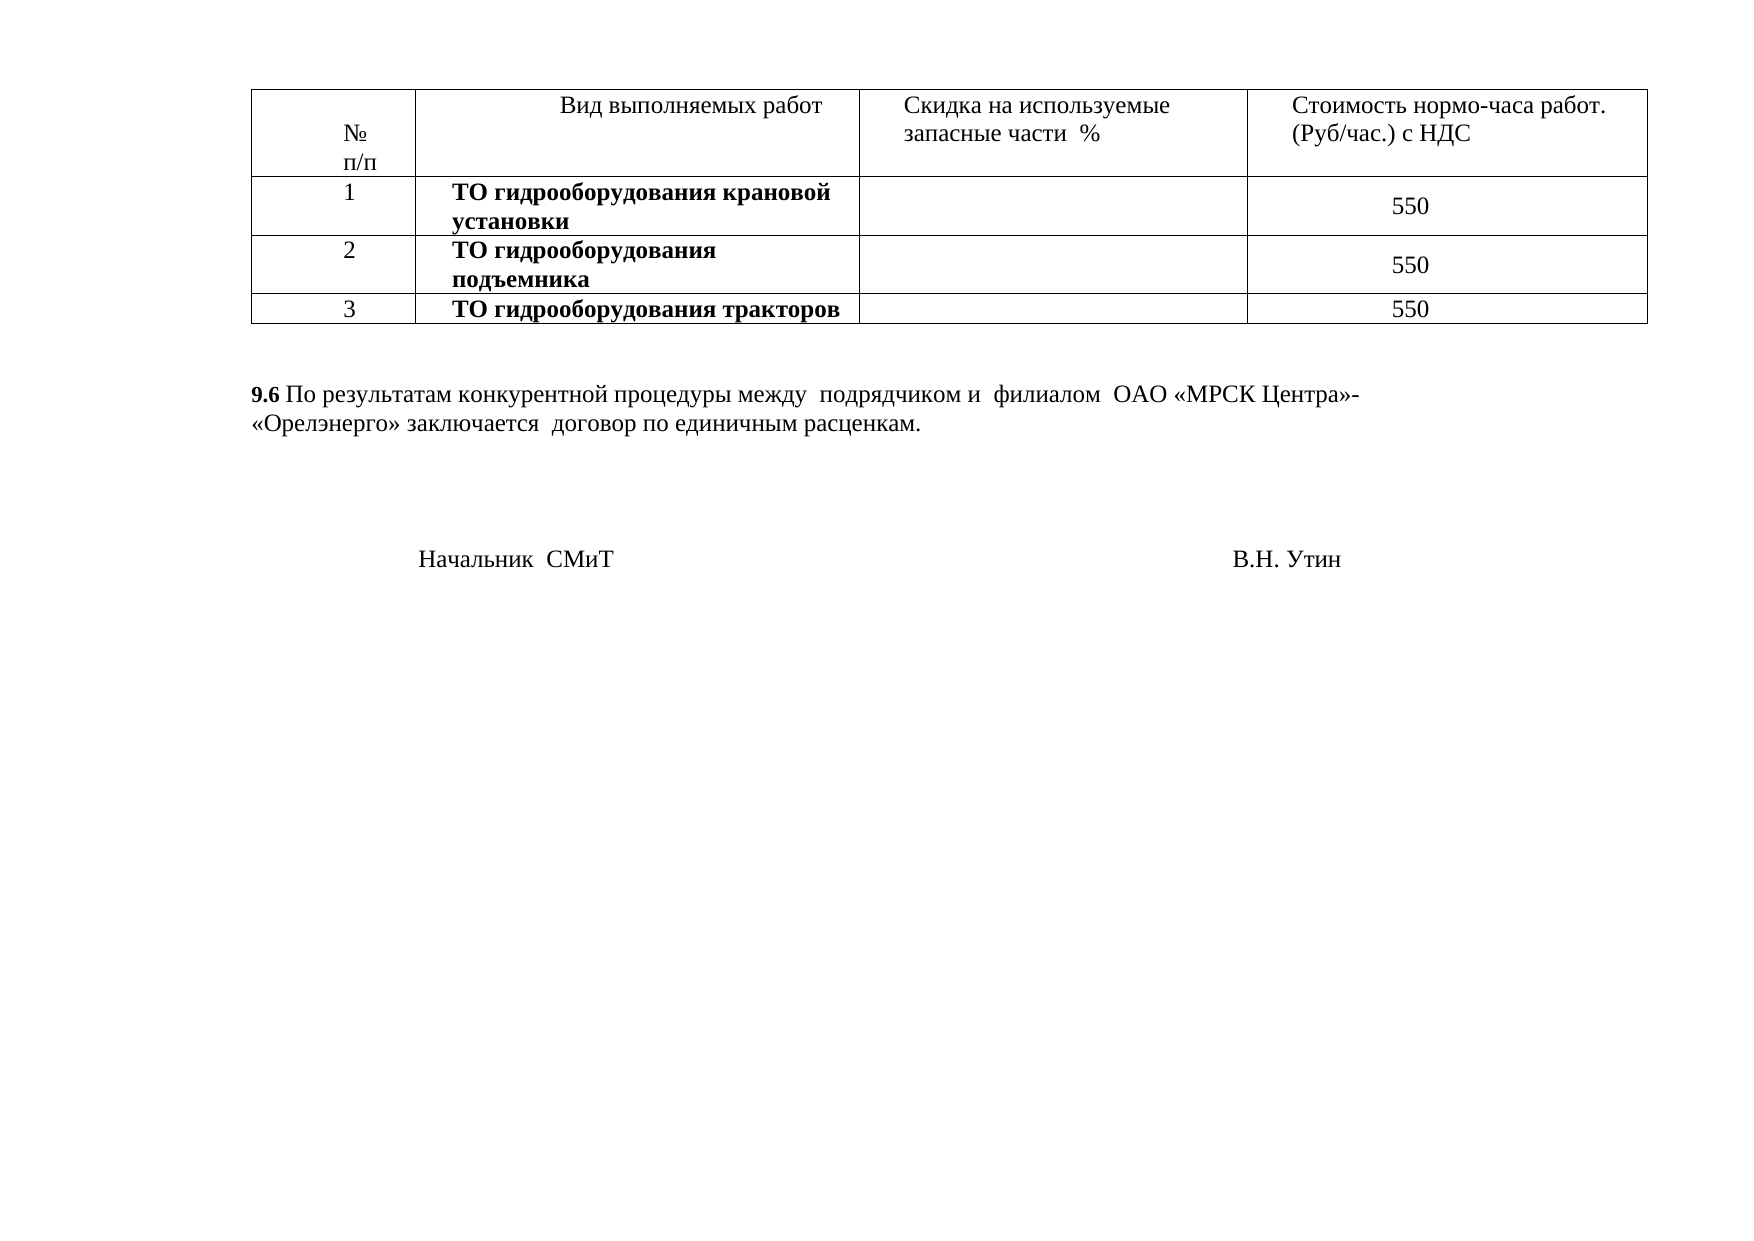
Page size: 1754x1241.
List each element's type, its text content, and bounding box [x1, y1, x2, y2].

table_header № п/п [252, 90, 415, 176]
table_cell 3 [252, 294, 415, 323]
text Начальник СМиТ В.Н. Утин [118, 544, 1636, 573]
table_cell 2 [252, 236, 415, 293]
table_cell ТО гидрооборудования тракторов [416, 294, 859, 323]
table_cell [860, 177, 1247, 234]
table_cell ТО гидрооборудования подъемника [416, 236, 859, 293]
table_header Скидка на используемые запасные части % [860, 90, 1247, 176]
table_header Вид выполняемых работ [416, 90, 859, 176]
table_cell 550 [1248, 236, 1647, 293]
table_cell ТО гидрооборудования крановой установки [416, 177, 859, 234]
text 9.6 По результатам конкурентной процедуры между подрядчиком и филиалом ОАО «МРСК Центра»- «Орелэнерго» заключается договор по единичным расценкам. [251, 379, 1636, 436]
table_cell 550 [1248, 294, 1647, 323]
table_cell [860, 236, 1247, 293]
table_cell [860, 294, 1247, 323]
table_header Стоимость нормо-часа работ. (Руб/час.) с НДС [1248, 90, 1647, 176]
table_cell 550 [1248, 177, 1647, 234]
table_cell 1 [252, 177, 415, 234]
